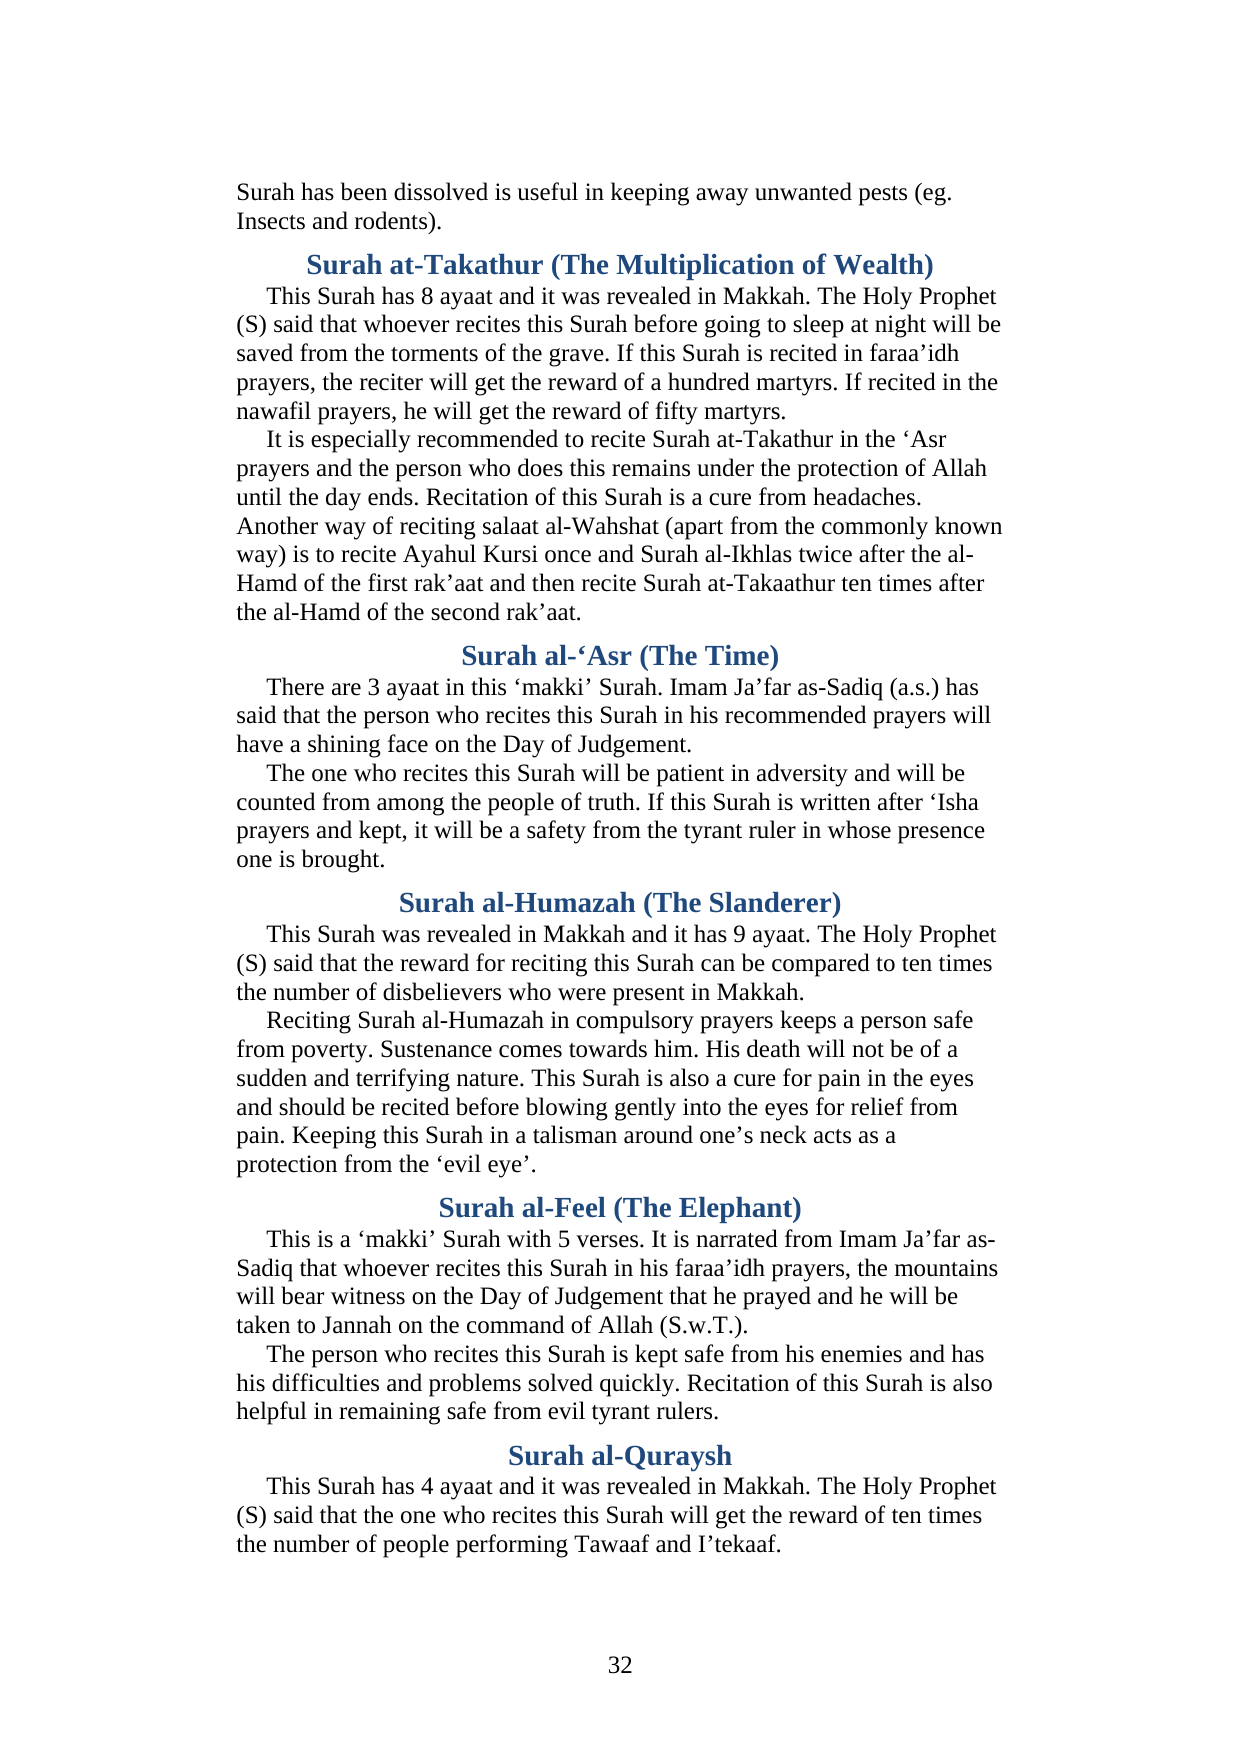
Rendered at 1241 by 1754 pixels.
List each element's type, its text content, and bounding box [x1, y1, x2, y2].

text The one who recites this Surah will be patient in adversity and will be counted from among the people of truth. If this Surah is written after ‘Isha prayers and kept, it will be a safety from the tyrant ruler in whose presence one is brought. [236, 758, 1004, 873]
subtitle Surah al-Feel (The Elephant) [236, 1190, 1004, 1224]
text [236, 177, 1004, 235]
text It is especially recommended to recite Surah at-Takathur in the ‘Asr prayers and the person who does this remains under the protection of Allah until the day ends. Recitation of this Surah is a cure from headaches. Another way of reciting salaat al-Wahshat (apart from the commonly known way) is to recite Ayahul Kursi once and Surah al-Ikhlas twice after the al-Hamd of the first rak’aat and then recite Surah at-Takaathur ten times after the al-Hamd of the second rak’aat. [236, 424, 1004, 626]
text This Surah has 4 ayaat and it was revealed in Makkah. The Holy Prophet (S) said that the one who recites this Surah will get the reward of ten times the number of people performing Tawaaf and I’tekaaf. [236, 1471, 1004, 1557]
subtitle Surah at-Takathur (The Multiplication of Wealth) [236, 247, 1004, 281]
subtitle Surah al-‘Asr (The Time) [236, 638, 1004, 672]
subtitle Surah al-Humazah (The Slanderer) [236, 886, 1004, 919]
text This Surah was revealed in Makkah and it has 9 ayaat. The Holy Prophet (S) said that the reward for reciting this Surah can be compared to ten times the number of disbelievers who were present in Makkah. [236, 919, 1004, 1005]
text There are 3 ayaat in this ‘makki’ Surah. Imam Ja’far as-Sadiq (a.s.) has said that the person who recites this Surah in his recommended prayers will have a shining face on the Day of Judgement. [236, 672, 1004, 758]
text This is a ‘makki’ Surah with 5 verses. It is narrated from Imam Ja’far as-Sadiq that whoever recites this Surah in his faraa’idh prayers, the mountains will bear witness on the Day of Judgement that he prayed and he will be taken to Jannah on the command of Allah (S.w.T.). [236, 1224, 1004, 1339]
text This Surah has 8 ayaat and it was revealed in Makkah. The Holy Prophet (S) said that whoever recites this Surah before going to sleep at night will be saved from the torments of the grave. If this Surah is recited in faraa’idh prayers, the reciter will get the reward of a hundred martyrs. If recited in the nawafil prayers, he will get the reward of fifty martyrs. [236, 281, 1004, 424]
subtitle Surah al-Quraysh [236, 1438, 1004, 1471]
text The person who recites this Surah is kept safe from his enemies and has his difficulties and problems solved quickly. Recitation of this Surah is also helpful in remaining safe from evil tyrant rulers. [236, 1339, 1004, 1425]
text Reciting Surah al-Humazah in compulsory prayers keeps a person safe from poverty. Sustenance comes towards him. His death will not be of a sudden and terrifying nature. This Surah is also a cure for pain in the eyes and should be recited before blowing gently into the eyes for relief from pain. Keeping this Surah in a talisman around one’s neck acts as a protection from the ‘evil eye’. [236, 1005, 1004, 1178]
